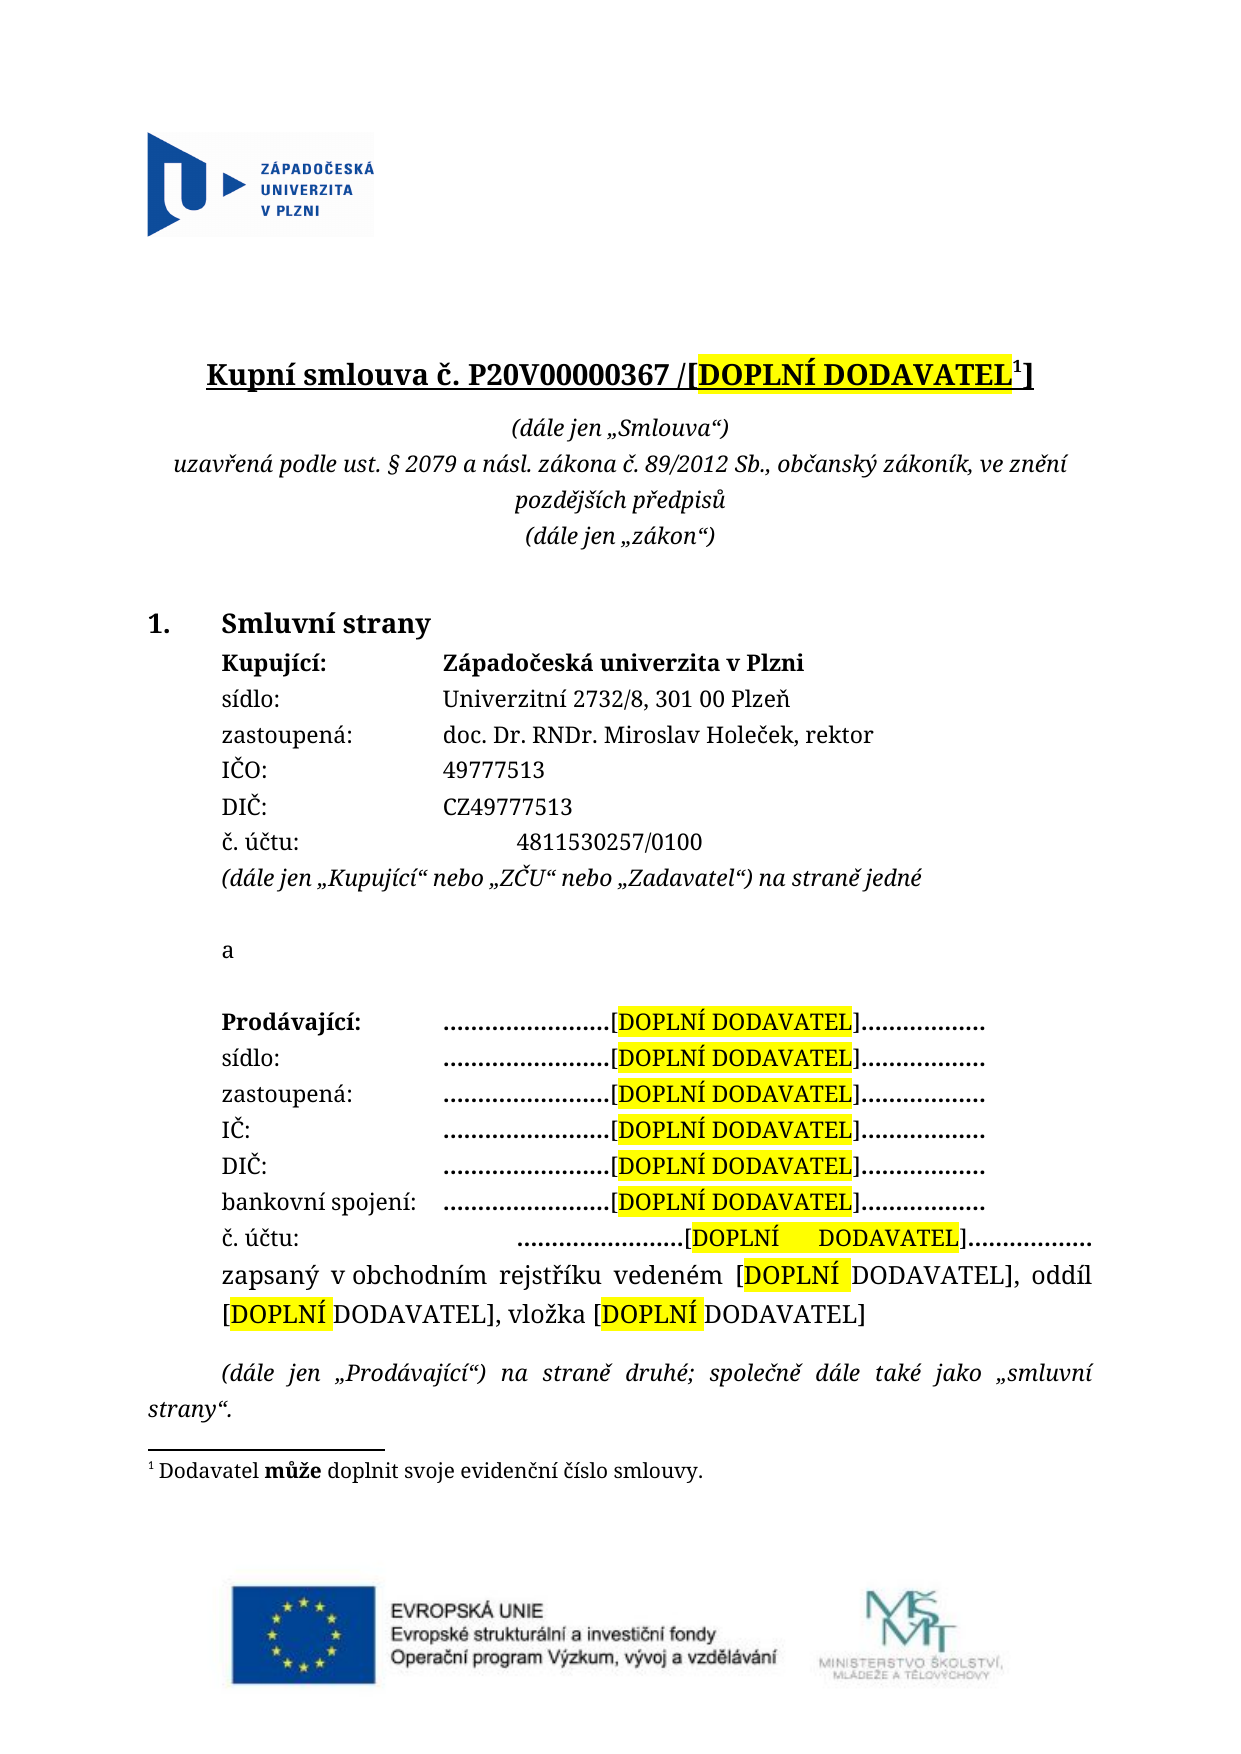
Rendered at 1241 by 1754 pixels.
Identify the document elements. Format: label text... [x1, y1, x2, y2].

text Prodávající: ……………………[DOPLNÍ DODAVATEL]……………… [852, 1006, 1093, 1037]
text DIČ: ……………………[DOPLNÍ DODAVATEL]……………… [221, 1150, 618, 1181]
text zastoupená: ……………………[DOPLNÍ DODAVATEL]……………… [852, 1078, 1093, 1109]
text DIČ: CZ49777513 [221, 790, 1093, 822]
text IČ: ……………………[DOPLNÍ DODAVATEL]……………… [852, 1114, 1093, 1145]
text (dále jen „Smlouva“) [148, 412, 1093, 443]
text č. účtu: 4811530257/0100 [221, 826, 1093, 858]
text č. účtu: ……………………[DOPLNÍ DODAVATEL]……………… zapsaný v obchodním rejstříku vedeném [DOPLNÍ DODAVATEL], oddíl [DOPLNÍ DODAVATEL], vložka [DOPLNÍ DODAVATEL] [221, 1222, 1093, 1331]
text Kupní smlouva č. P20V00000367 /[DOPLNÍ DODAVATEL] [1012, 354, 1093, 394]
text (dále jen „Prodávající“) na straně druhé; společně dále také jako „smluvní strany“. [148, 1357, 1093, 1424]
picture [147, 132, 374, 237]
text Prodávající: ……………………[DOPLNÍ DODAVATEL]……………… [148, 1006, 618, 1037]
text sídlo: Univerzitní 2732/8, 301 00 Plzeň [221, 683, 1093, 714]
text 1. Smluvní strany [148, 604, 1093, 641]
text IČ: ……………………[DOPLNÍ DODAVATEL]……………… [221, 1114, 618, 1145]
text a [221, 934, 1093, 965]
text DIČ: ……………………[DOPLNÍ DODAVATEL]……………… [852, 1150, 1093, 1181]
picture [160, 1538, 1081, 1720]
text zastoupená: doc. Dr. RNDr. Miroslav Holeček, rektor [221, 718, 1093, 750]
text (dále jen „zákon“) [148, 520, 1093, 551]
text Kupující: Západočeská univerzita v Plzni [221, 647, 1093, 678]
text (dále jen „Kupující“ nebo „ZČU“ nebo „Zadavatel“) na straně jedné [221, 862, 1093, 893]
text zastoupená: ……………………[DOPLNÍ DODAVATEL]……………… [221, 1078, 618, 1109]
text Kupní smlouva č. P20V00000367 /[DOPLNÍ DODAVATEL] [148, 354, 698, 394]
text bankovní spojení: ……………………[DOPLNÍ DODAVATEL]……………… [852, 1186, 1093, 1217]
text bankovní spojení: ……………………[DOPLNÍ DODAVATEL]……………… [148, 1186, 618, 1217]
text sídlo: ……………………[DOPLNÍ DODAVATEL]……………… [852, 1042, 1093, 1073]
text uzavřená podle ust. § 2079 a násl. zákona č. 89/2012 Sb., občanský zákoník, ve znění pozdějších předpisů [148, 448, 1093, 515]
text sídlo: ……………………[DOPLNÍ DODAVATEL]……………… [221, 1042, 618, 1073]
text IČO: 49777513 [221, 754, 1093, 786]
